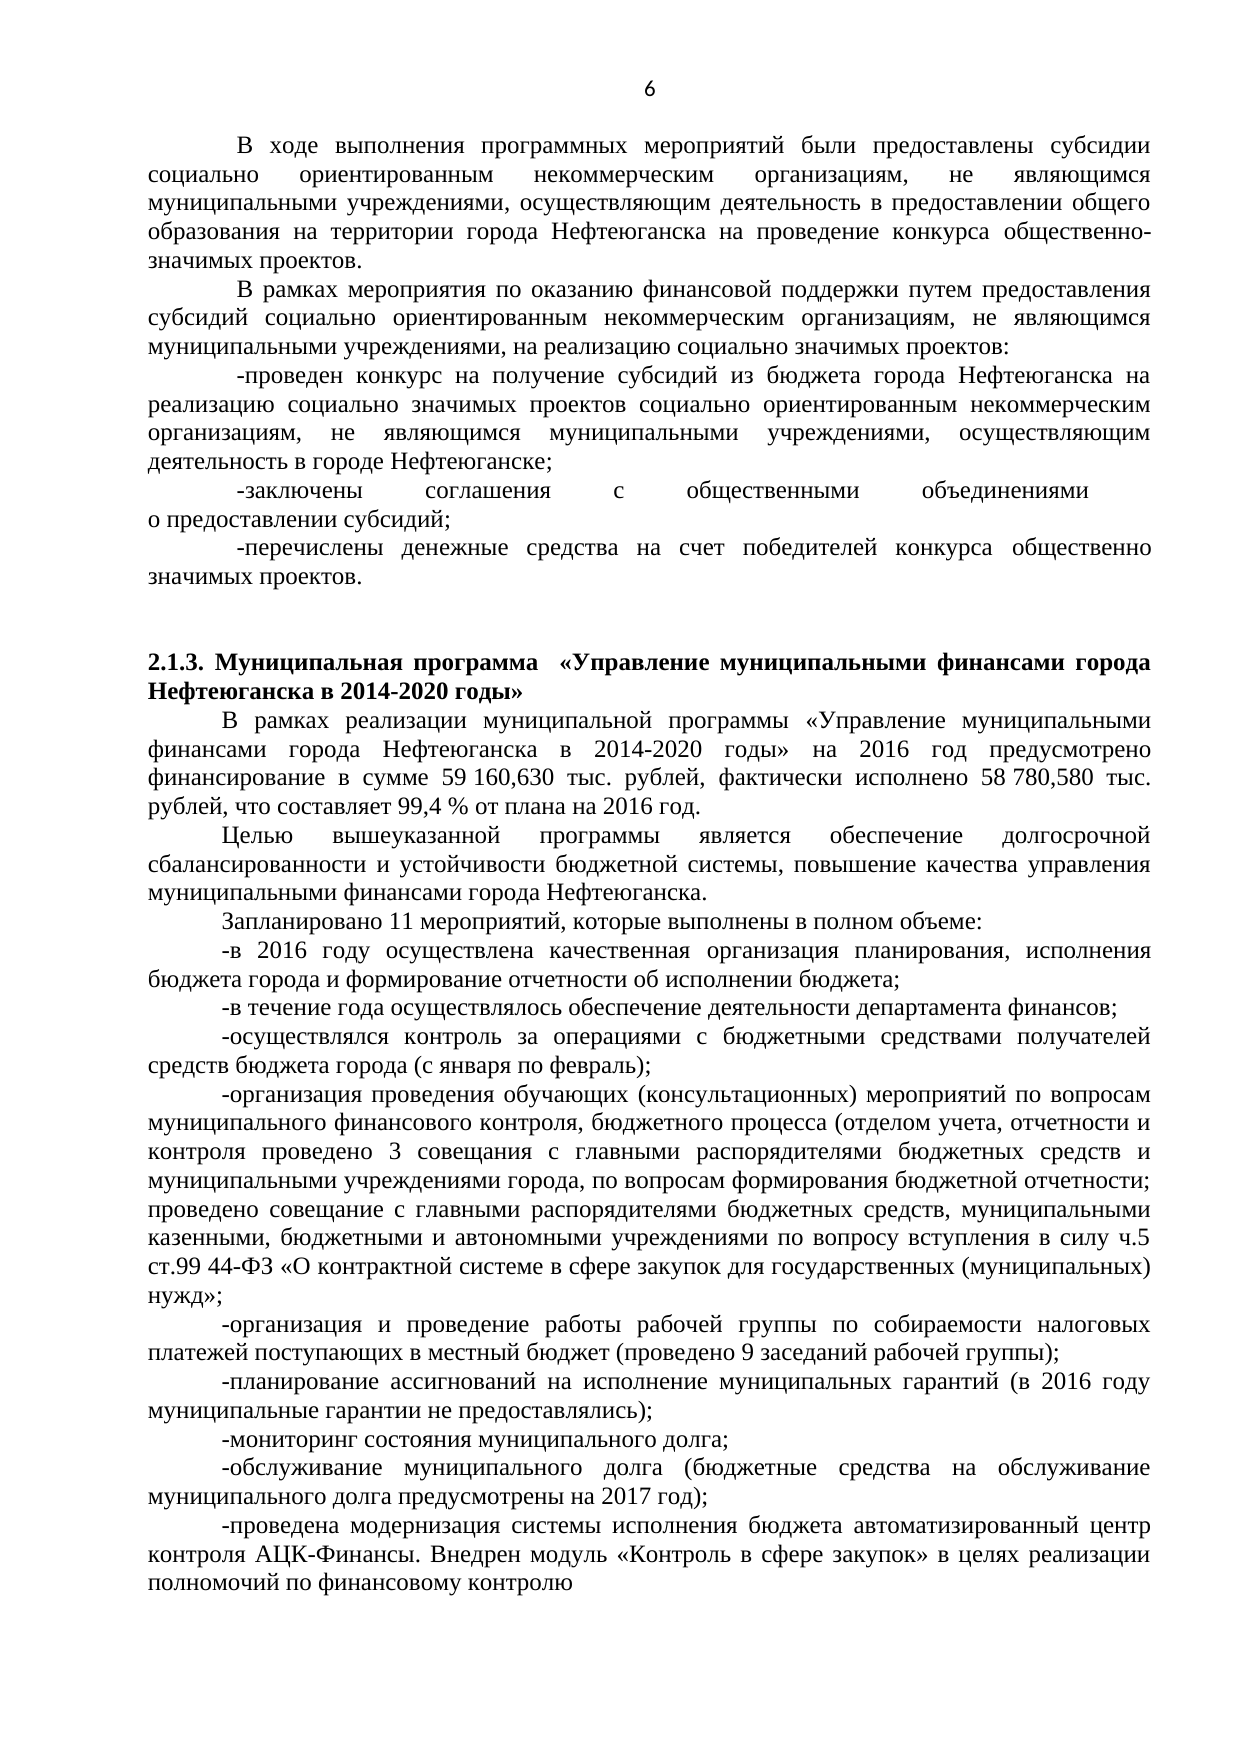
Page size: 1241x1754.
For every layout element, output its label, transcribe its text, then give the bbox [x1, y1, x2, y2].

text -в течение года осуществлялось обеспечение деятельности департамента финансов; [148, 992, 1152, 1021]
text -заключены соглашения с общественными объединениями о предоставлении субсидий; [148, 475, 1152, 532]
text -перечислены денежные средства на счет победителей конкурса общественно значимых проектов. [148, 532, 1152, 590]
text -обслуживание муниципального долга (бюджетные средства на обслуживание муниципального долга предусмотрены на 2017 год); [148, 1452, 1152, 1510]
text -проведен конкурс на получение субсидий из бюджета города Нефтеюганска на реализацию социально значимых проектов социально ориентированным некоммерческим организациям, не являющимся муниципальными учреждениями, осуществляющим деятельность в городе Нефтеюганске; [148, 360, 1152, 475]
text -осуществлялся контроль за операциями с бюджетными средствами получателей средств бюджета города (с января по февраль); [148, 1021, 1152, 1079]
text 2.1.3. Муниципальная программа «Управление муниципальными финансами города Нефтеюганска в 2014-2020 годы» [148, 647, 1152, 705]
text В ходе выполнения программных мероприятий были предоставлены субсидии социально ориентированным некоммерческим организациям, не являющимся муниципальными учреждениями, осуществляющим деятельность в предоставлении общего образования на территории города Нефтеюганска на проведение конкурса общественно-значимых проектов. [148, 130, 1152, 274]
text -организация и проведение работы рабочей группы по собираемости налоговых платежей поступающих в местный бюджет (проведено 9 заседаний рабочей группы); [148, 1309, 1152, 1366]
text -планирование ассигнований на исполнение муниципальных гарантий (в 2016 году муниципальные гарантии не предоставлялись); [148, 1366, 1152, 1424]
text Целью вышеуказанной программы является обеспечение долгосрочной сбалансированности и устойчивости бюджетной системы, повышение качества управления муниципальными финансами города Нефтеюганска. [148, 820, 1152, 906]
text В рамках реализации муниципальной программы «Управление муниципальными финансами города Нефтеюганска в 2014-2020 годы» на 2016 год предусмотрено финансирование в сумме 59 160,630 тыс. рублей, фактически исполнено 58 780,580 тыс. рублей, что составляет 99,4 % от плана на 2016 год. [148, 705, 1152, 820]
text -в 2016 году осуществлена качественная организация планирования, исполнения бюджета города и формирование отчетности об исполнении бюджета; [148, 935, 1152, 992]
text -проведена модернизация системы исполнения бюджета автоматизированный центр контроля АЦК-Финансы. Внедрен модуль «Контроль в сфере закупок» в целях реализации полномочий по финансовому контролю [148, 1510, 1152, 1596]
text Запланировано 11 мероприятий, которые выполнены в полном объеме: [148, 906, 1152, 935]
text -организация проведения обучающих (консультационных) мероприятий по вопросам муниципального финансового контроля, бюджетного процесса (отделом учета, отчетности и контроля проведено 3 совещания с главными распорядителями бюджетных средств и муниципальными учреждениями города, по вопросам формирования бюджетной отчетности; проведено совещание с главными распорядителями бюджетных средств, муниципальными казенными, бюджетными и автономными учреждениями по вопросу вступления в силу ч.5 ст.99 44-ФЗ «О контрактной системе в сфере закупок для государственных (муниципальных) нужд»; [148, 1079, 1152, 1309]
text В рамках мероприятия по оказанию финансовой поддержки путем предоставления субсидий социально ориентированным некоммерческим организациям, не являющимся муниципальными учреждениями, на реализацию социально значимых проектов: [148, 274, 1152, 360]
text -мониторинг состояния муниципального долга; [148, 1424, 1152, 1452]
